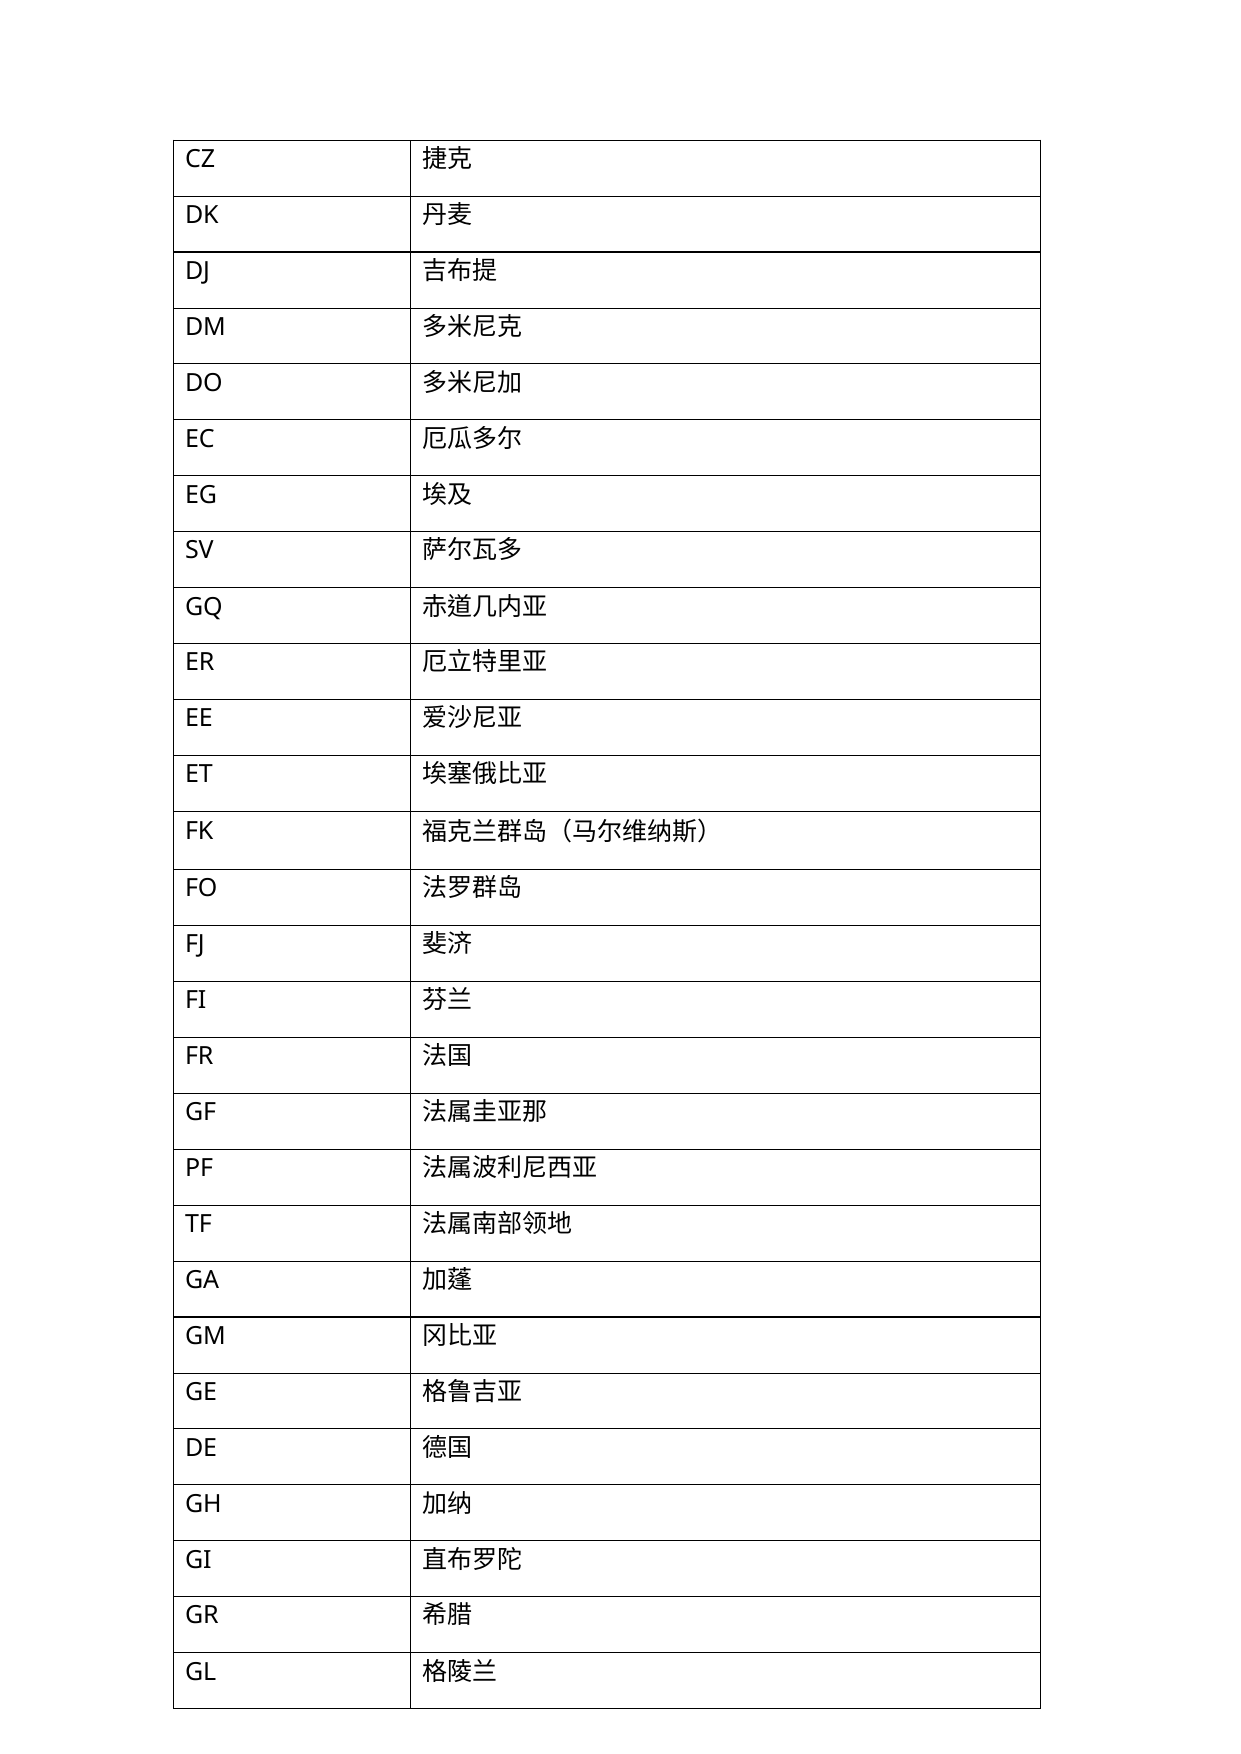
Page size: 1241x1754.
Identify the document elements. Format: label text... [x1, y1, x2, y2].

table_cell 直布罗陀 [411, 1541, 1040, 1596]
table_cell GR [174, 1597, 410, 1652]
table_cell 厄瓜多尔 [411, 420, 1040, 475]
table_cell FR [174, 1038, 410, 1093]
table_cell 多米尼加 [411, 364, 1040, 419]
table_cell GH [174, 1485, 410, 1540]
table_cell GQ [174, 588, 410, 643]
table_cell 爱沙尼亚 [411, 700, 1040, 755]
table_cell GA [174, 1262, 410, 1316]
table_cell DK [174, 197, 410, 251]
table_cell FK [174, 812, 410, 869]
table_cell 法国 [411, 1038, 1040, 1093]
table_cell ET [174, 756, 410, 811]
table_cell 厄立特里亚 [411, 644, 1040, 699]
table_cell 希腊 [411, 1597, 1040, 1652]
table_cell EG [174, 476, 410, 531]
table_cell DE [174, 1429, 410, 1484]
table_cell 冈比亚 [411, 1318, 1040, 1372]
table_cell CZ [174, 141, 410, 196]
table_cell GF [174, 1094, 410, 1149]
table_cell 法罗群岛 [411, 870, 1040, 925]
table_cell EC [174, 420, 410, 475]
table_cell 格陵兰 [411, 1653, 1040, 1708]
table_cell PF [174, 1150, 410, 1204]
table_cell GI [174, 1541, 410, 1596]
table_cell GE [174, 1374, 410, 1428]
table_cell FO [174, 870, 410, 925]
table_cell FI [174, 982, 410, 1037]
table_cell 法属波利尼西亚 [411, 1150, 1040, 1204]
table_cell 加纳 [411, 1485, 1040, 1540]
table_cell 加蓬 [411, 1262, 1040, 1316]
table_cell GM [174, 1318, 410, 1372]
table_cell 法属圭亚那 [411, 1094, 1040, 1149]
table_cell 埃及 [411, 476, 1040, 531]
table_cell TF [174, 1206, 410, 1261]
table_cell 芬兰 [411, 982, 1040, 1037]
table_cell GL [174, 1653, 410, 1708]
table_cell 捷克 [411, 141, 1040, 196]
table_cell 丹麦 [411, 197, 1040, 251]
table_cell 德国 [411, 1429, 1040, 1484]
table_cell FJ [174, 926, 410, 981]
table_cell DO [174, 364, 410, 419]
table_cell DJ [174, 253, 410, 307]
table_cell 斐济 [411, 926, 1040, 981]
table_cell 格鲁吉亚 [411, 1374, 1040, 1428]
table_cell DM [174, 309, 410, 363]
table_cell 吉布提 [411, 253, 1040, 307]
table_cell SV [174, 532, 410, 587]
table_cell 埃塞俄比亚 [411, 756, 1040, 811]
table_cell EE [174, 700, 410, 755]
table_cell 赤道几内亚 [411, 588, 1040, 643]
table_cell 多米尼克 [411, 309, 1040, 363]
table_cell 法属南部领地 [411, 1206, 1040, 1261]
table_cell 福克兰群岛（马尔维纳斯） [411, 812, 1040, 869]
table_cell 萨尔瓦多 [411, 532, 1040, 587]
table_cell ER [174, 644, 410, 699]
